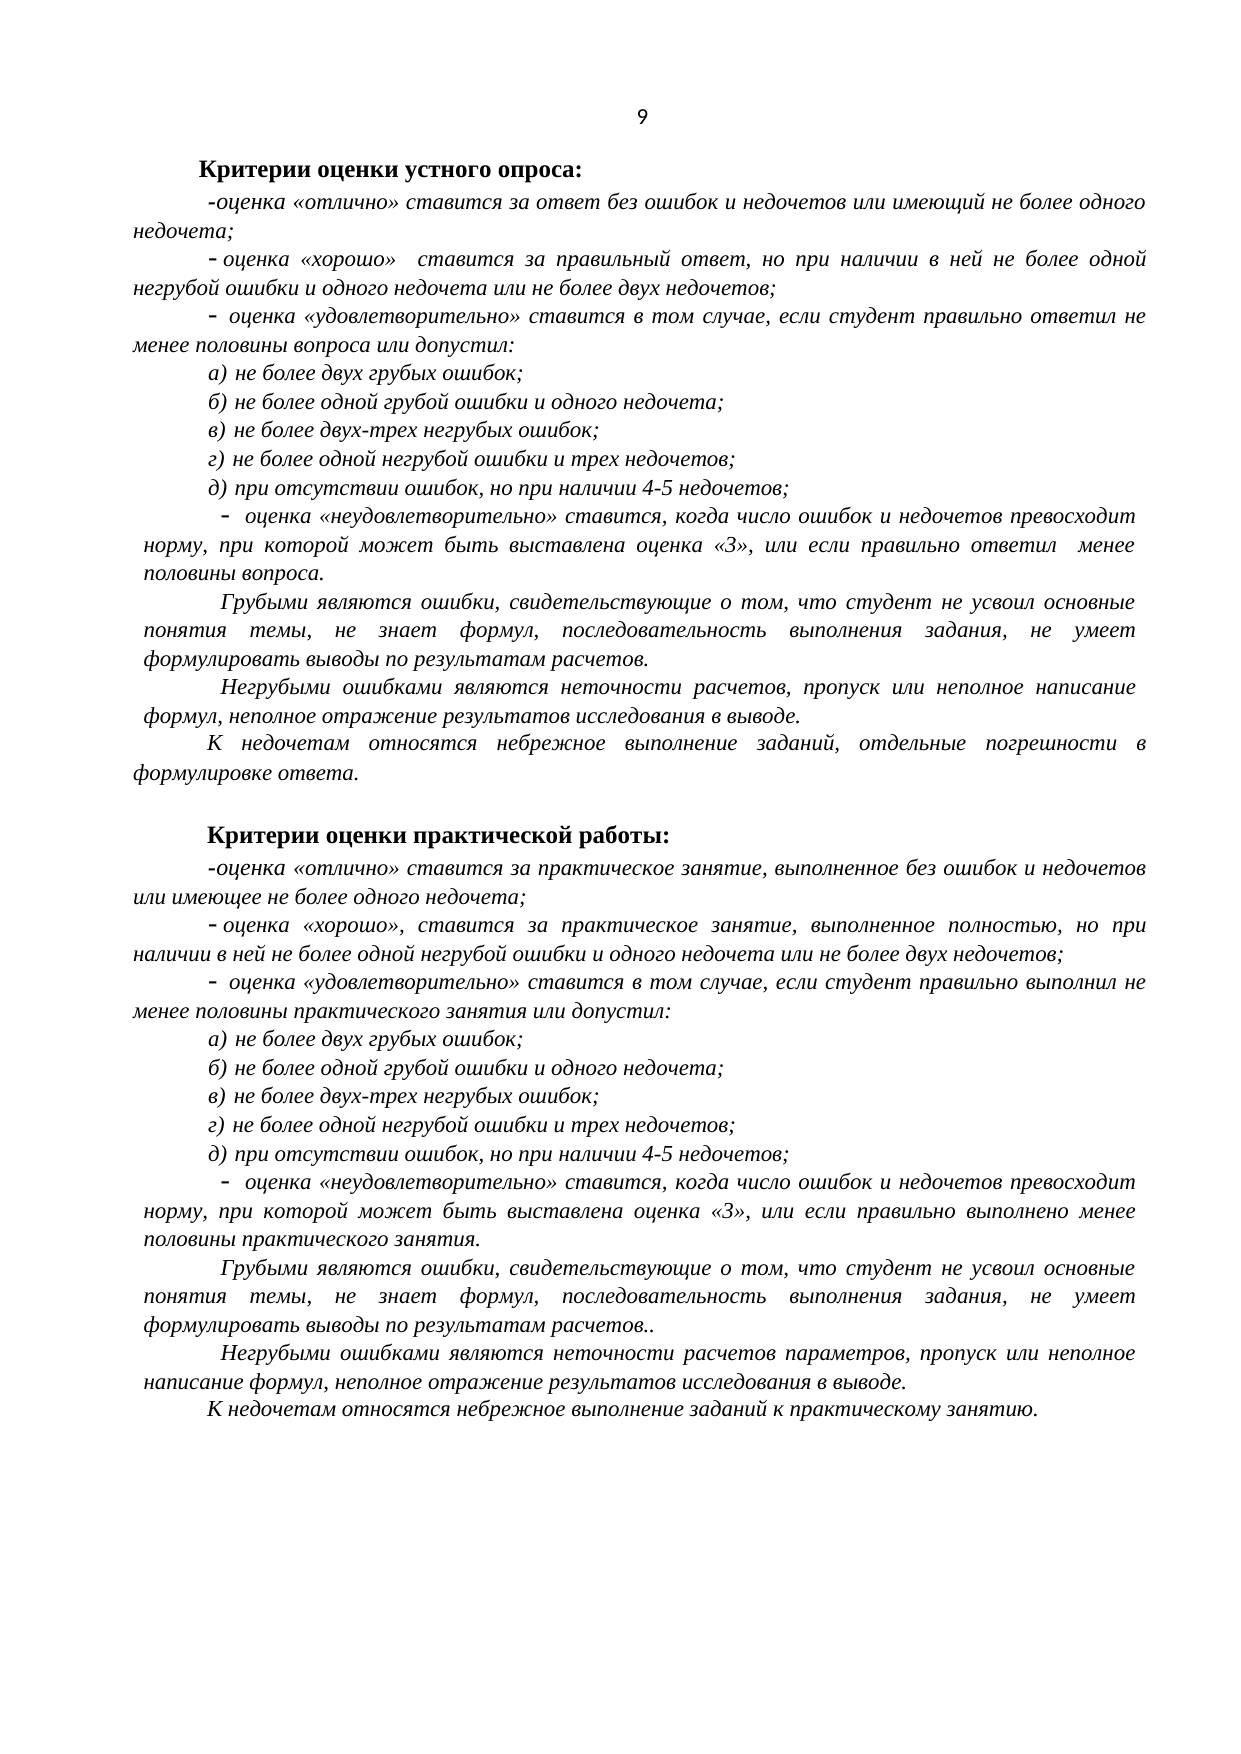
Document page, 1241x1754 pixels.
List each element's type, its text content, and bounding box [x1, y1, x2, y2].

text г) не более одной негрубой ошибки и трех недочетов; [208, 444, 1152, 472]
text а) не более двух грубых ошибок; [208, 1024, 1152, 1052]
list оценка «удовлетворительно» ставится в том случае, если студент правильно ответил не менее половины вопроса или допустил: [133, 301, 1149, 358]
text а) не более двух грубых ошибок; [208, 358, 1152, 387]
text К недочетам относятся небрежное выполнение заданий к практическому занятию. [133, 1395, 1149, 1421]
list оценка «хорошо» ставится за правильный ответ, но при наличии в ней не более одной негрубой ошибки и одного недочета или не более двух недочетов; [133, 244, 1149, 301]
text Негрубыми ошибками являются неточности расчетов, пропуск или неполное написание формул, неполное отражение результатов исследования в выводе. [143, 672, 1139, 729]
text К недочетам относятся небрежное выполнение заданий, отдельные погрешности в формулировке ответа. [133, 729, 1149, 786]
text Критерии оценки устного опроса: [133, 154, 1149, 182]
text Грубыми являются ошибки, свидетельствующие о том, что студент не усвоил основные понятия темы, не знает формул, последовательность выполнения задания, не умеет формулировать выводы по результатам расчетов. [143, 586, 1139, 672]
text д) при отсутствии ошибок, но при наличии 4-5 недочетов; [208, 1138, 1152, 1167]
text -оценка «отлично» ставится за ответ без ошибок и недочетов или имеющий не более одного недочета; [133, 187, 1149, 244]
text в) не более двух-трех негрубых ошибок; [208, 1081, 1152, 1109]
text б) не более одной грубой ошибки и одного недочета; [208, 387, 1152, 415]
text д) при отсутствии ошибок, но при наличии 4-5 недочетов; [208, 472, 1152, 501]
list оценка «хорошо», ставится за практическое занятие, выполненное полностью, но при наличии в ней не более одной негрубой ошибки и одного недочета или не более двух недочетов; [133, 910, 1149, 967]
text -оценка «отлично» ставится за практическое занятие, выполненное без ошибок и недочетов или имеющее не более одного недочета; [133, 853, 1149, 910]
text Негрубыми ошибками являются неточности расчетов параметров, пропуск или неполное написание формул, неполное отражение результатов исследования в выводе. [143, 1338, 1139, 1395]
text г) не более одной негрубой ошибки и трех недочетов; [208, 1109, 1152, 1138]
text в) не более двух-трех негрубых ошибок; [208, 415, 1152, 444]
text б) не более одной грубой ошибки и одного недочета; [208, 1052, 1152, 1081]
text Грубыми являются ошибки, свидетельствующие о том, что студент не усвоил основные понятия темы, не знает формул, последовательность выполнения задания, не умеет формулировать выводы по результатам расчетов.. [143, 1252, 1139, 1338]
list оценка «неудовлетворительно» ставится, когда число ошибок и недочетов превосходит норму, при которой может быть выставлена оценка «3», или если правильно выполнено менее половины практического занятия. [143, 1167, 1139, 1252]
list оценка «удовлетворительно» ставится в том случае, если студент правильно выполнил не менее половины практического занятия или допустил: [133, 967, 1149, 1024]
text Критерии оценки практической работы: [133, 820, 1149, 848]
list оценка «неудовлетворительно» ставится, когда число ошибок и недочетов превосходит норму, при которой может быть выставлена оценка «3», или если правильно ответил менее половины вопроса. [143, 501, 1139, 586]
